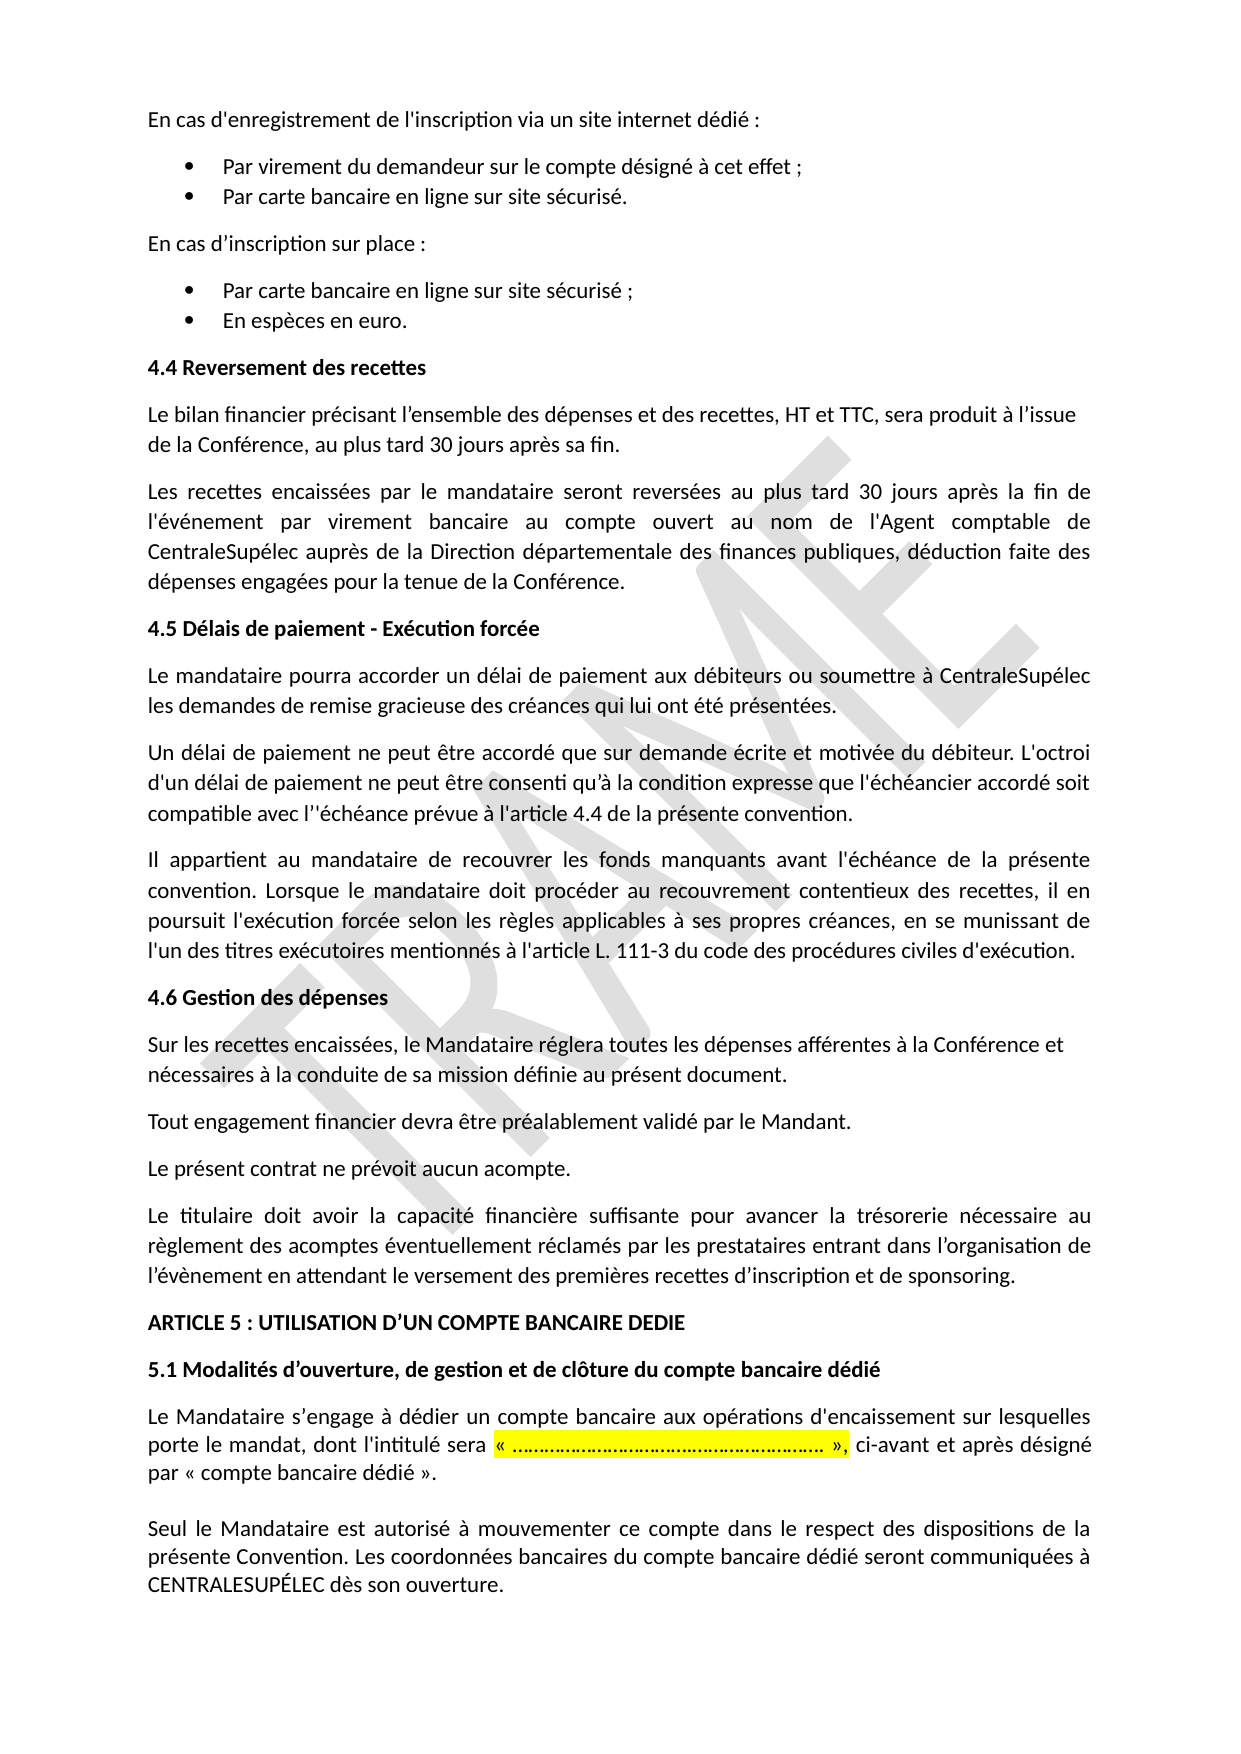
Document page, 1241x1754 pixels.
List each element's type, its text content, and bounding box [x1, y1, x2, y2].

text Les recettes encaissées par le mandataire seront reversées au plus tard 30 jours après la fin de l'événement par virement bancaire au compte ouvert au nom de l'Agent comptable de CentraleSupélec auprès de la Direction départementale des finances publiques, déduction faite des dépenses engagées pour la tenue de la Conférence. [148, 477, 1093, 596]
text 4.6 Gestion des dépenses [148, 983, 1093, 1011]
text Sur les recettes encaissées, le Mandataire réglera toutes les dépenses afférentes à la Conférence et nécessaires à la conduite de sa mission définie au présent document. [148, 1030, 1093, 1088]
text Il appartient au mandataire de recouvrer les fonds manquants avant l'échéance de la présente convention. Lorsque le mandataire doit procéder au recouvrement contentieux des recettes, il en poursuit l'exécution forcée selon les règles applicables à ses propres créances, en se munissant de l'un des titres exécutoires mentionnés à l'article L. 111-3 du code des procédures civiles d'exécution. [148, 846, 1093, 964]
list Par virement du demandeur sur le compte désigné à cet effet ; [185, 152, 1093, 180]
text Le titulaire doit avoir la capacité financière suffisante pour avancer la trésorerie nécessaire au règlement des acomptes éventuellement réclamés par les prestataires entrant dans l’organisation de l’évènement en attendant le versement des premières recettes d’inscription et de sponsoring. [148, 1201, 1093, 1289]
list En espèces en euro. [185, 306, 1093, 334]
text Tout engagement financier devra être préalablement validé par le Mandant. [148, 1107, 1093, 1135]
text Le mandataire pourra accorder un délai de paiement aux débiteurs ou soumettre à CentraleSupélec les demandes de remise gracieuse des créances qui lui ont été présentées. [148, 661, 1093, 719]
text Le Mandataire s’engage à dédier un compte bancaire aux opérations d'encaissement sur lesquelles porte le mandat, dont l'intitulé sera « …………………………….……………………. », ci-avant et après désigné par « compte bancaire dédié ». [148, 1402, 1093, 1486]
text En cas d’inscription sur place : [148, 229, 1093, 257]
text Le bilan financier précisant l’ensemble des dépenses et des recettes, HT et TTC, sera produit à l’issue de la Conférence, au plus tard 30 jours après sa fin. [148, 400, 1093, 458]
text Un délai de paiement ne peut être accordé que sur demande écrite et motivée du débiteur. L'octroi d'un délai de paiement ne peut être consenti qu’à la condition expresse que l'échéancier accordé soit compatible avec l’'échéance prévue à l'article 4.4 de la présente convention. [148, 738, 1093, 827]
text Le présent contrat ne prévoit aucun acompte. [148, 1154, 1093, 1182]
text ARTICLE 5 : UTILISATION D’UN COMPTE BANCAIRE DEDIE [148, 1308, 1093, 1336]
text Seul le Mandataire est autorisé à mouvementer ce compte dans le respect des dispositions de la présente Convention. Les coordonnées bancaires du compte bancaire dédié seront communiquées à CENTRALESUPÉLEC dès son ouverture. [148, 1514, 1093, 1598]
text 4.5 Délais de paiement - Exécution forcée [148, 614, 1093, 642]
list Par carte bancaire en ligne sur site sécurisé. [185, 182, 1093, 210]
text 5.1 Modalités d’ouverture, de gestion et de clôture du compte bancaire dédié [148, 1355, 1093, 1383]
text 4.4 Reversement des recettes [148, 353, 1093, 381]
text En cas d'enregistrement de l'inscription via un site internet dédié : [148, 105, 1093, 133]
list Par carte bancaire en ligne sur site sécurisé ; [185, 276, 1093, 304]
